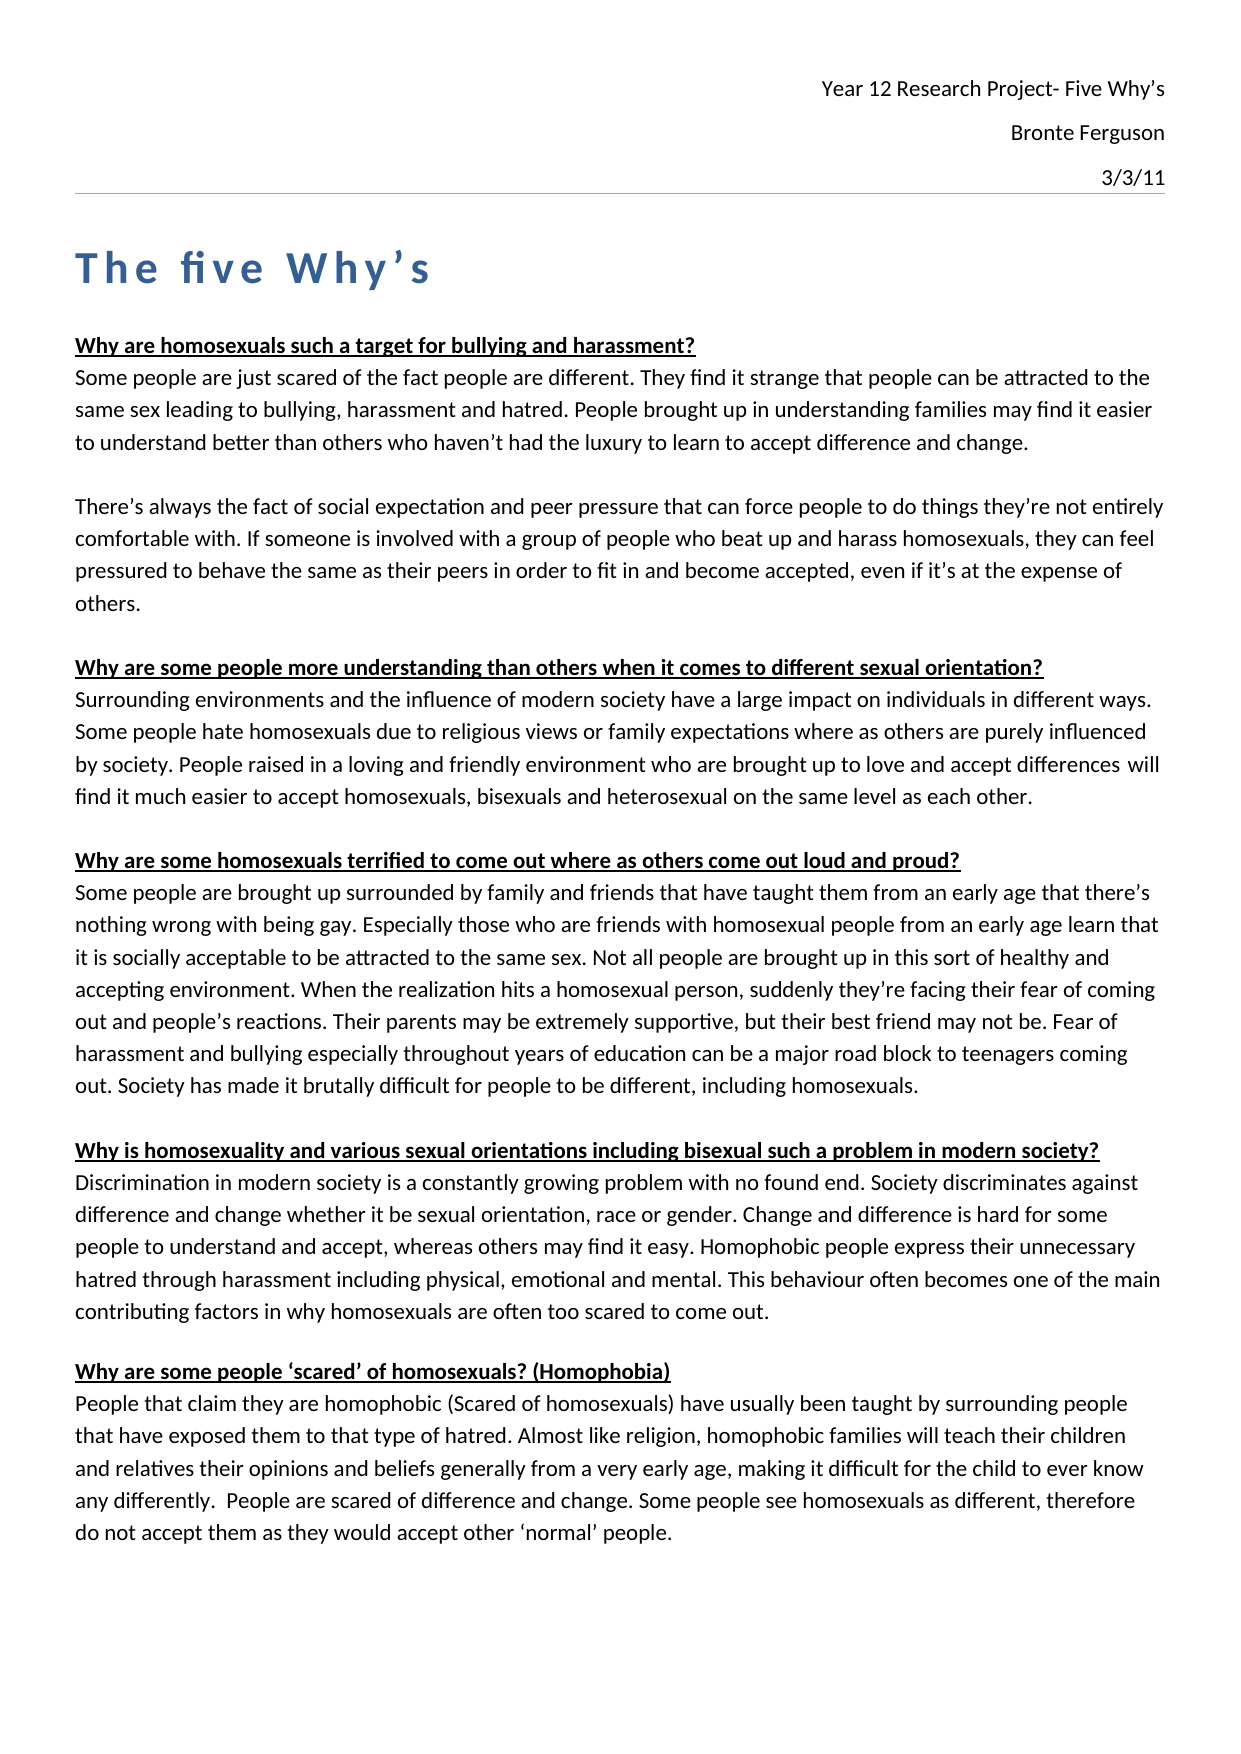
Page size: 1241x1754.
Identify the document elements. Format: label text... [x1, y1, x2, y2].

text The five Why’s Why are homosexuals such a target for bullying and harassment? Some people are just scared of the fact people are different. They find it strange that people can be attracted to the same sex leading to bullying, harassment and hatred. People brought up in understanding families may find it easier to understand better than others who haven’t had the luxury to learn to accept difference and change. There’s always the fact of social expectation and peer pressure that can force people to do things they’re not entirely comfortable with. If someone is involved with a group of people who beat up and harass homosexuals, they can feel pressured to behave the same as their peers in order to fit in and become accepted, even if it’s at the expense of others. Why are some people more understanding than others when it comes to different sexual orientation? Surrounding environments and the influence of modern society have a large impact on individuals in different ways. Some people hate homosexuals due to religious views or family expectations where as others are purely influenced by society. People raised in a loving and friendly environment who are brought up to love and accept differences will find it much easier to accept homosexuals, bisexuals and heterosexual on the same level as each other. Why are some homosexuals terrified to come out where as others come out loud and proud? Some people are brought up surrounded by family and friends that have taught them from an early age that there’s nothing wrong with being gay. Especially those who are friends with homosexual people from an early age learn that it is socially acceptable to be attracted to the same sex. Not all people are brought up in this sort of healthy and accepting environment. When the realization hits a homosexual person, suddenly they’re facing their fear of coming out and people’s reactions. Their parents may be extremely supportive, but their best friend may not be. Fear of harassment and bullying especially throughout years of education can be a major road block to teenagers coming out. Society has made it brutally difficult for people to be different, including homosexuals. Why is homosexuality and various sexual orientations including bisexual such a problem in modern society? Discrimination in modern society is a constantly growing problem with no found end. Society discriminates against difference and change whether it be sexual orientation, race or gender. Change and difference is hard for some people to understand and accept, whereas others may find it easy. Homophobic people express their unnecessary hatred through harassment including physical, emotional and mental. This behaviour often becomes one of the main contributing factors in why homosexuals are often too scared to come out. Why are some people ‘scared’ of homosexuals? (Homophobia) People that claim they are homophobic (Scared of homosexuals) have usually been taught by surrounding people that have exposed them to that type of hatred. Almost like religion, homophobic families will teach their children and relatives their opinions and beliefs generally from a very early age, making it difficult for the child to ever know any differently. People are scared of difference and change. Some people see homosexuals as different, therefore do not accept them as they would accept other ‘normal’ people. [75, 239, 1165, 1578]
